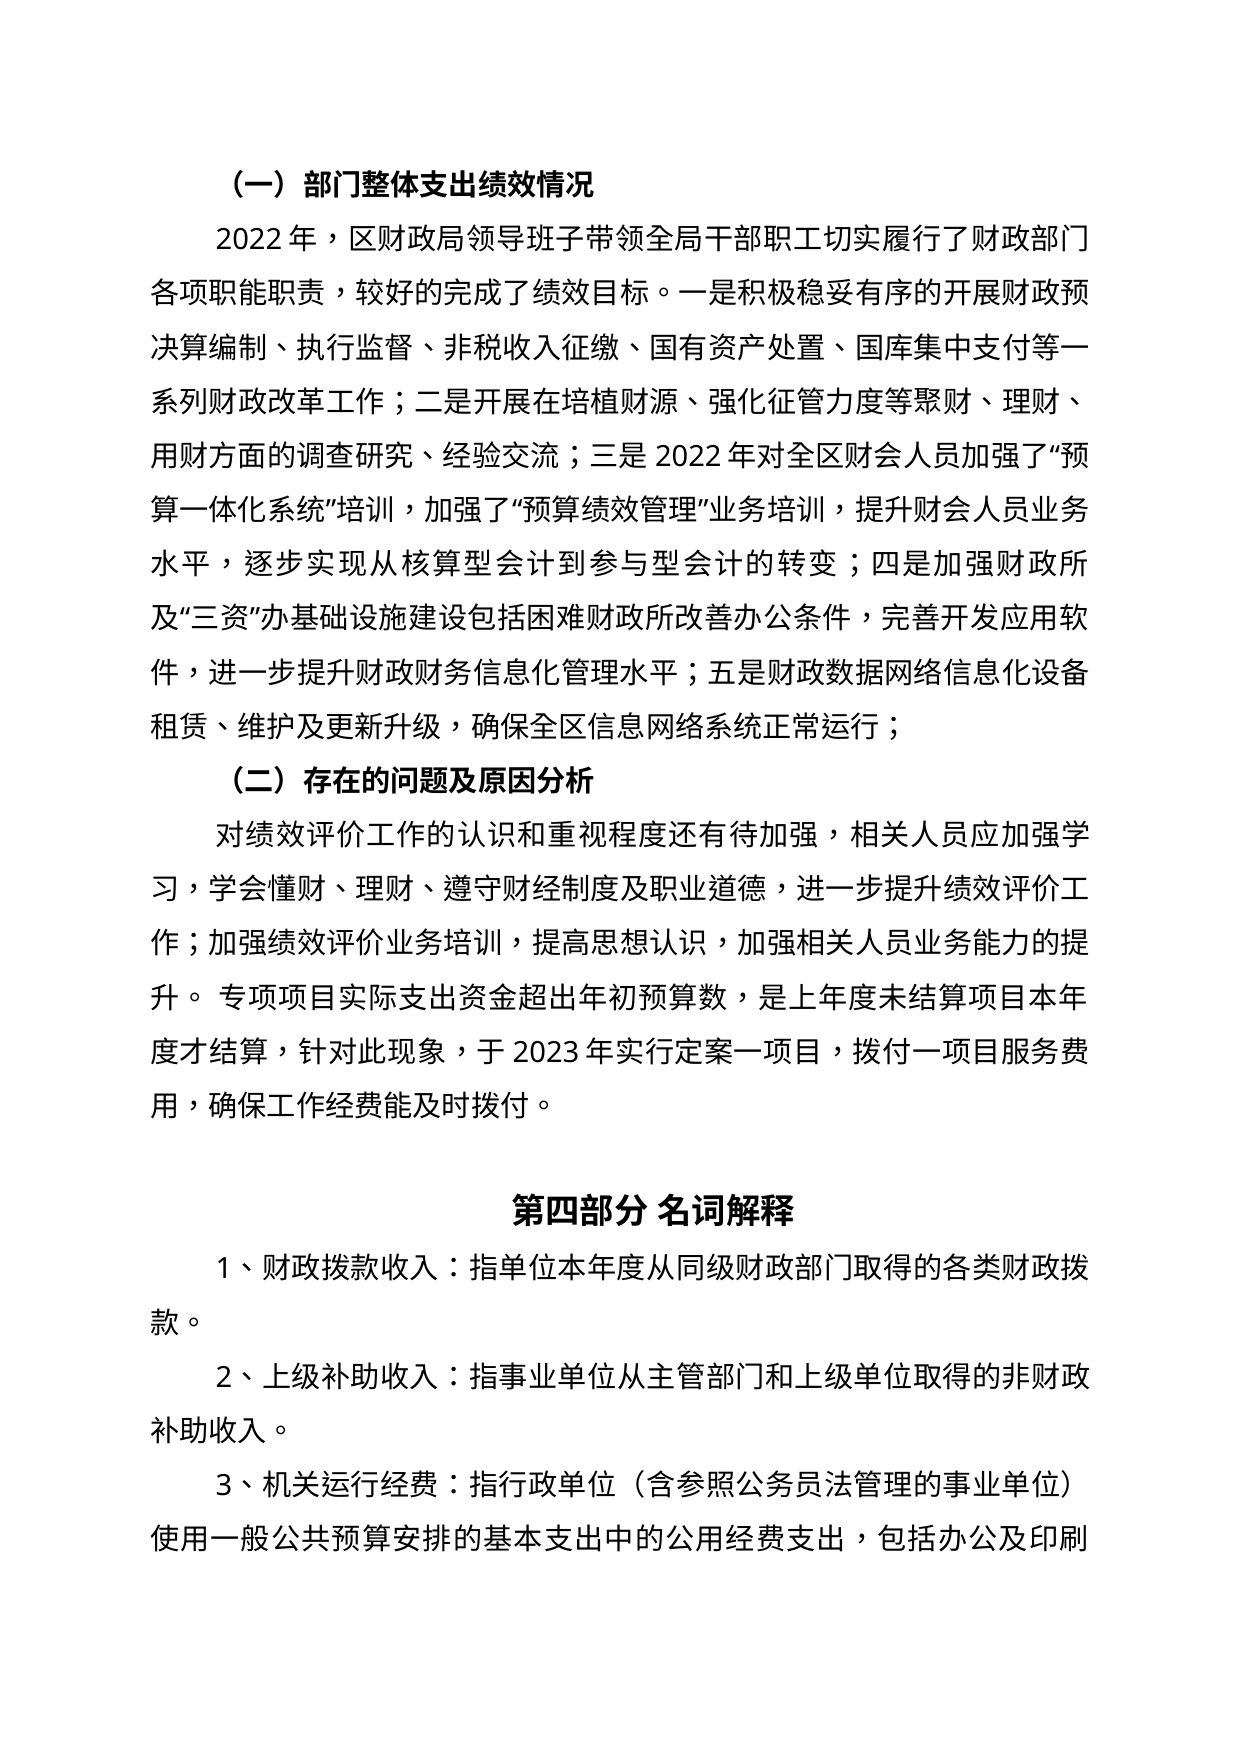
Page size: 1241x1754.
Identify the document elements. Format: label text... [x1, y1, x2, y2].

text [150, 1450, 1090, 1558]
text 第四部分 名词解释 [150, 1179, 1090, 1233]
text 2、上级补助收入：指事业单位从主管部门和上级单位取得的非财政补助收入。 [150, 1342, 1090, 1450]
text （一）部门整体支出绩效情况 [150, 150, 1090, 204]
text （二）存在的问题及原因分析 [150, 746, 1090, 800]
text 对绩效评价工作的认识和重视程度还有待加强，相关人员应加强学习，学会懂财、理财、遵守财经制度及职业道德，进一步提升绩效评价工作；加强绩效评价业务培训，提高思想认识，加强相关人员业务能力的提升。 专项项目实际支出资金超出年初预算数，是上年度未结算项目本年度才结算，针对此现象，于2023年实行定案一项目，拨付一项目服务费用，确保工作经费能及时拨付。 [150, 800, 1090, 1125]
text 1、财政拨款收入：指单位本年度从同级财政部门取得的各类财政拨款。 [150, 1233, 1090, 1342]
text 2022年，区财政局领导班子带领全局干部职工切实履行了财政部门各项职能职责，较好的完成了绩效目标。一是积极稳妥有序的开展财政预决算编制、执行监督、非税收入征缴、国有资产处置、国库集中支付等一系列财政改革工作；二是开展在培植财源、强化征管力度等聚财、理财、用财方面的调查研究、经验交流；三是2022年对全区财会人员加强了“预算一体化系统”培训，加强了“预算绩效管理”业务培训，提升财会人员业务水平，逐步实现从核算型会计到参与型会计的转变；四是加强财政所及“三资”办基础设施建设包括困难财政所改善办公条件，完善开发应用软件，进一步提升财政财务信息化管理水平；五是财政数据网络信息化设备租赁、维护及更新升级，确保全区信息网络系统正常运行； [150, 204, 1090, 746]
